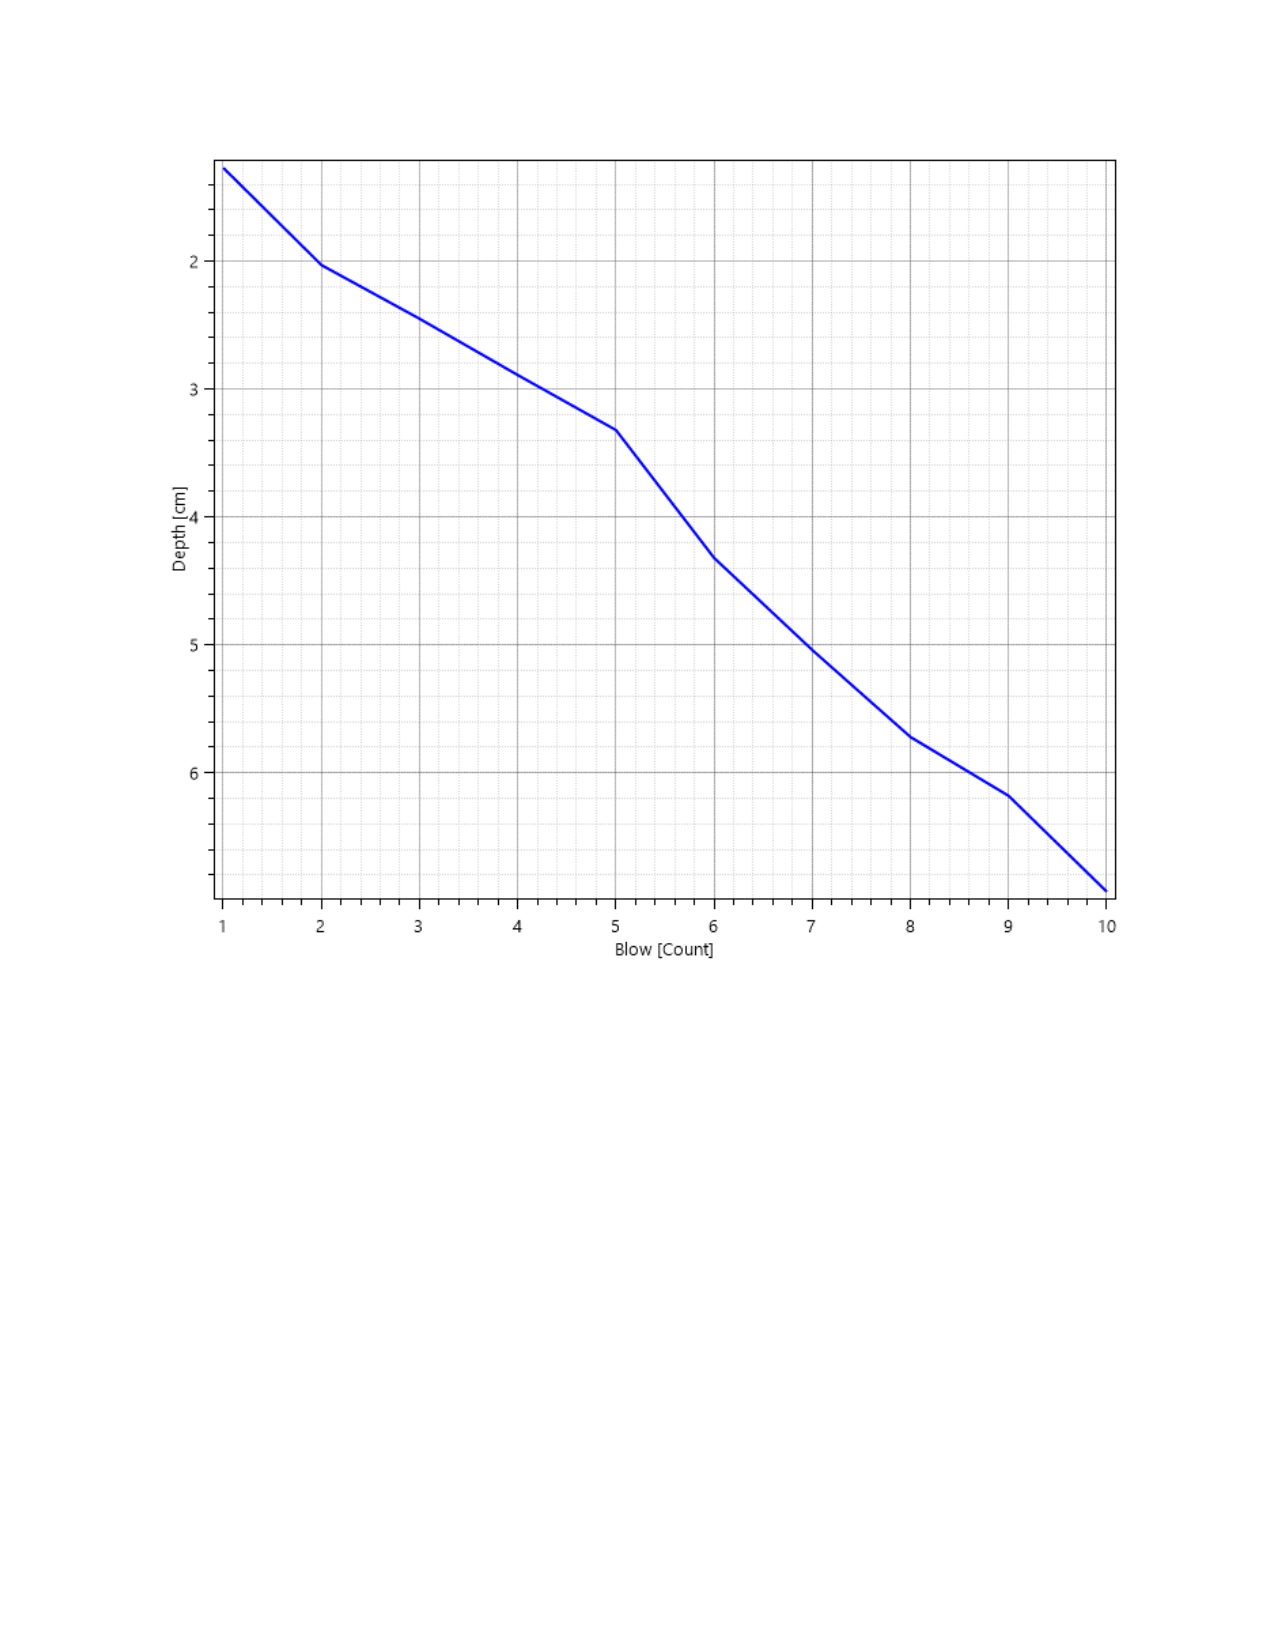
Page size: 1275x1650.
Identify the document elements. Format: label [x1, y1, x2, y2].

picture [150, 150, 1125, 976]
